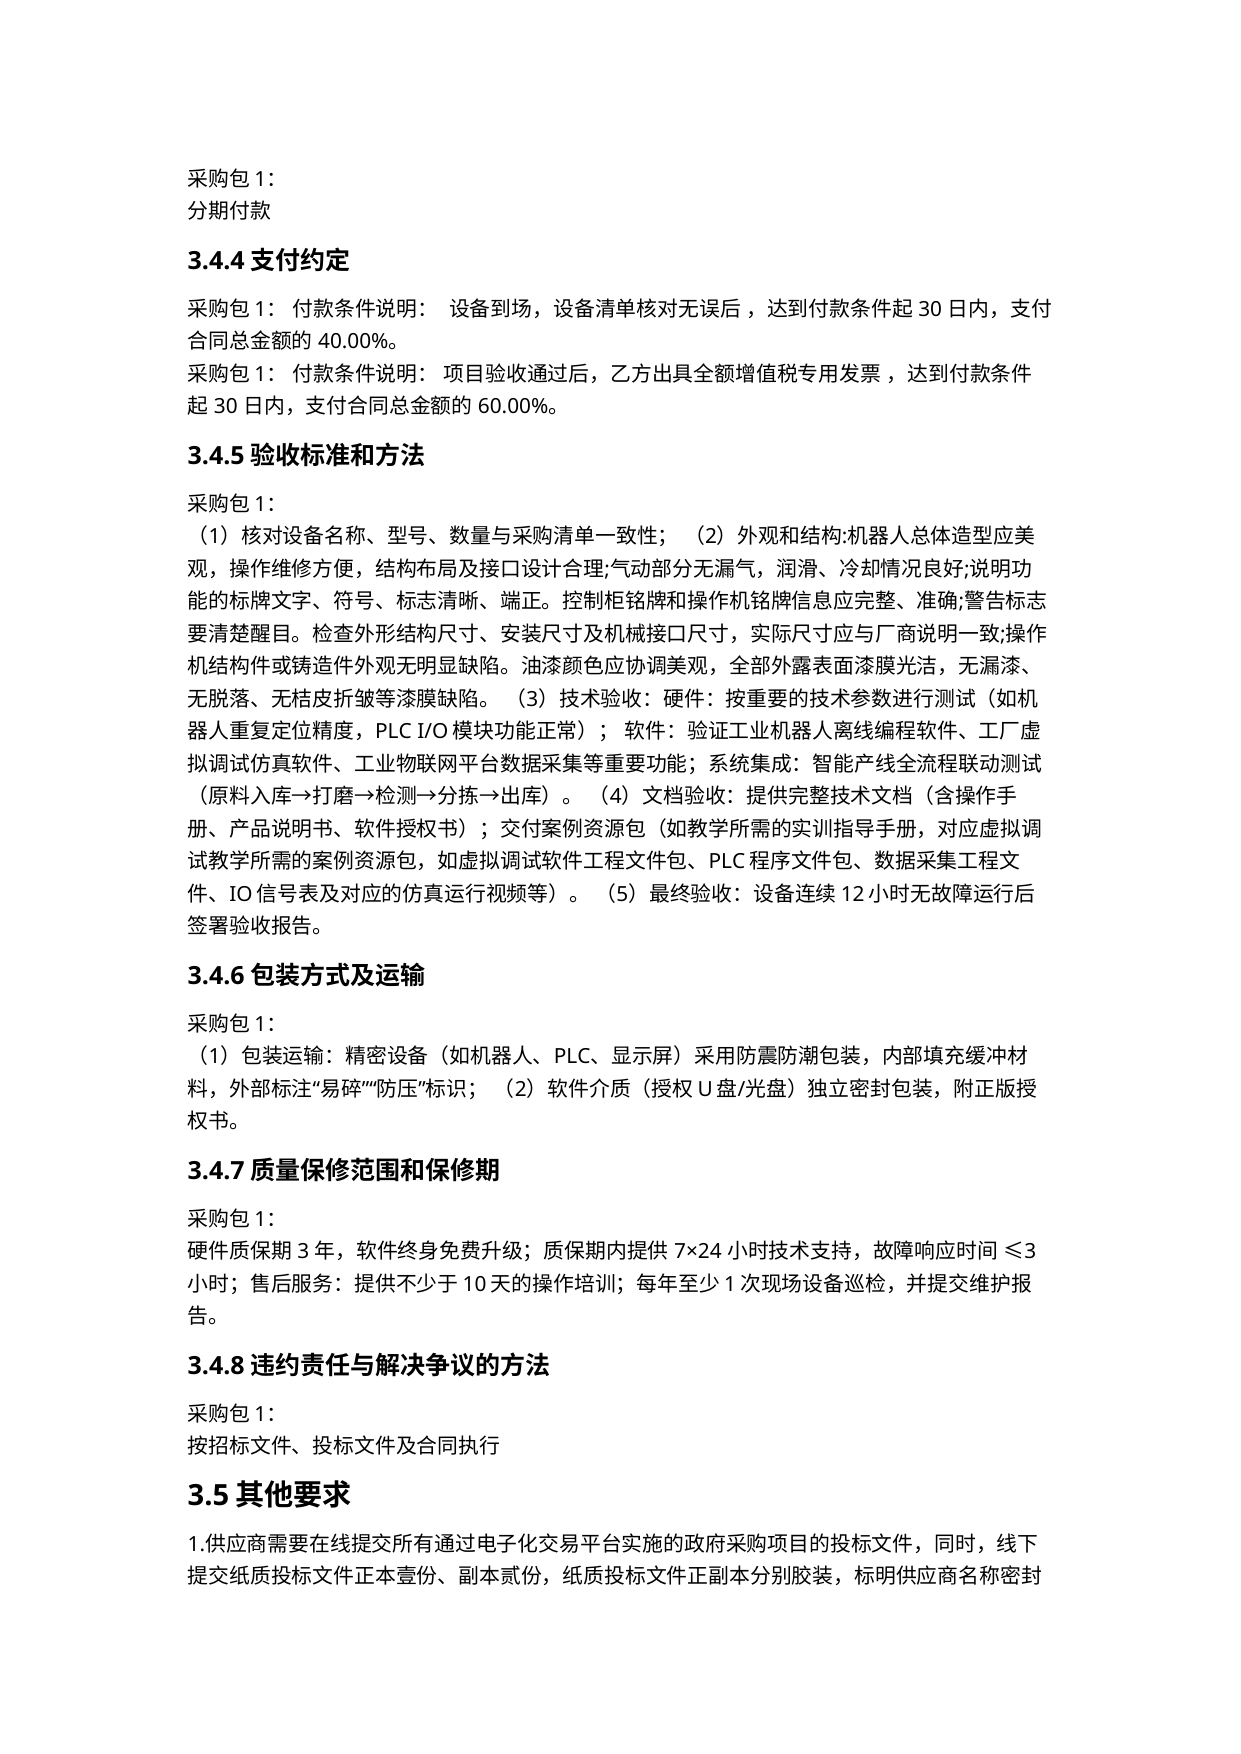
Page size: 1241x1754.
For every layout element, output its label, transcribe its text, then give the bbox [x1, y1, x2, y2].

text 采购包1： [187, 162, 1053, 194]
text 采购包1： [187, 487, 1053, 519]
text 采购包1： 付款条件说明： 项目验收通过后，乙方出具全额增值税专用发票 ，达到付款条件起 30 日内，支付合同总金额的 60.00%。 [187, 357, 1053, 422]
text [187, 1527, 1053, 1592]
text 3.4.7质量保修范围和保修期 [187, 1137, 1053, 1202]
text 3.4.8违约责任与解决争议的方法 [187, 1332, 1053, 1397]
text 采购包1： [187, 1007, 1053, 1039]
text 3.4.4支付约定 [187, 227, 1053, 292]
text 分期付款 [187, 194, 1053, 227]
text 3.5其他要求 [187, 1462, 1053, 1527]
text 采购包1： [187, 1397, 1053, 1429]
text 采购包1： [187, 1202, 1053, 1234]
text 3.4.5验收标准和方法 [187, 422, 1053, 487]
text （1）核对设备名称、型号、数量与采购清单一致性； （2）外观和结构:机器人总体造型应美观，操作维修方便，结构布局及接口设计合理;气动部分无漏气，润滑、冷却情况良好;说明功能的标牌文字、符号、标志清晰、端正。控制柜铭牌和操作机铭牌信息应完整、准确;警告标志要清楚醒目。检查外形结构尺寸、安装尺寸及机械接口尺寸，实际尺寸应与厂商说明一致;操作机结构件或铸造件外观无明显缺陷。油漆颜色应协调美观，全部外露表面漆膜光洁，无漏漆、无脱落、无桔皮折皱等漆膜缺陷。 （3）技术验收：硬件：按重要的技术参数进行测试（如机器人重复定位精度，PLC I/O模块功能正常）； 软件：验证工业机器人离线编程软件、工厂虚拟调试仿真软件、工业物联网平台数据采集等重要功能；系统集成：智能产线全流程联动测试（原料入库→打磨→检测→分拣→出库）。 （4）文档验收：提供完整技术文档（含操作手册、产品说明书、软件授权书）；交付案例资源包（如教学所需的实训指导手册，对应虚拟调试教学所需的案例资源包，如虚拟调试软件工程文件包、PLC程序文件包、数据采集工程文件、IO信号表及对应的仿真运行视频等）。 （5）最终验收：设备连续12小时无故障运行后签署验收报告。 [187, 519, 1053, 942]
text （1）包装运输：精密设备（如机器人、PLC、显示屏）采用防震防潮包装，内部填充缓冲材料，外部标注“易碎”“防压”标识； （2）软件介质（授权U盘/光盘）独立密封包装，附正版授权书。 [187, 1039, 1053, 1137]
text 硬件质保期 3 年，软件终身免费升级；质保期内提供 7×24 小时技术支持，故障响应时间 ≤3 小时；售后服务：提供不少于10天的操作培训；每年至少1次现场设备巡检，并提交维护报告。 [187, 1234, 1053, 1332]
text 采购包1： 付款条件说明： 设备到场，设备清单核对无误后 ，达到付款条件起 30 日内，支付合同总金额的 40.00%。 [187, 292, 1053, 357]
text 按招标文件、投标文件及合同执行 [187, 1429, 1053, 1462]
text 3.4.6包装方式及运输 [187, 942, 1053, 1007]
